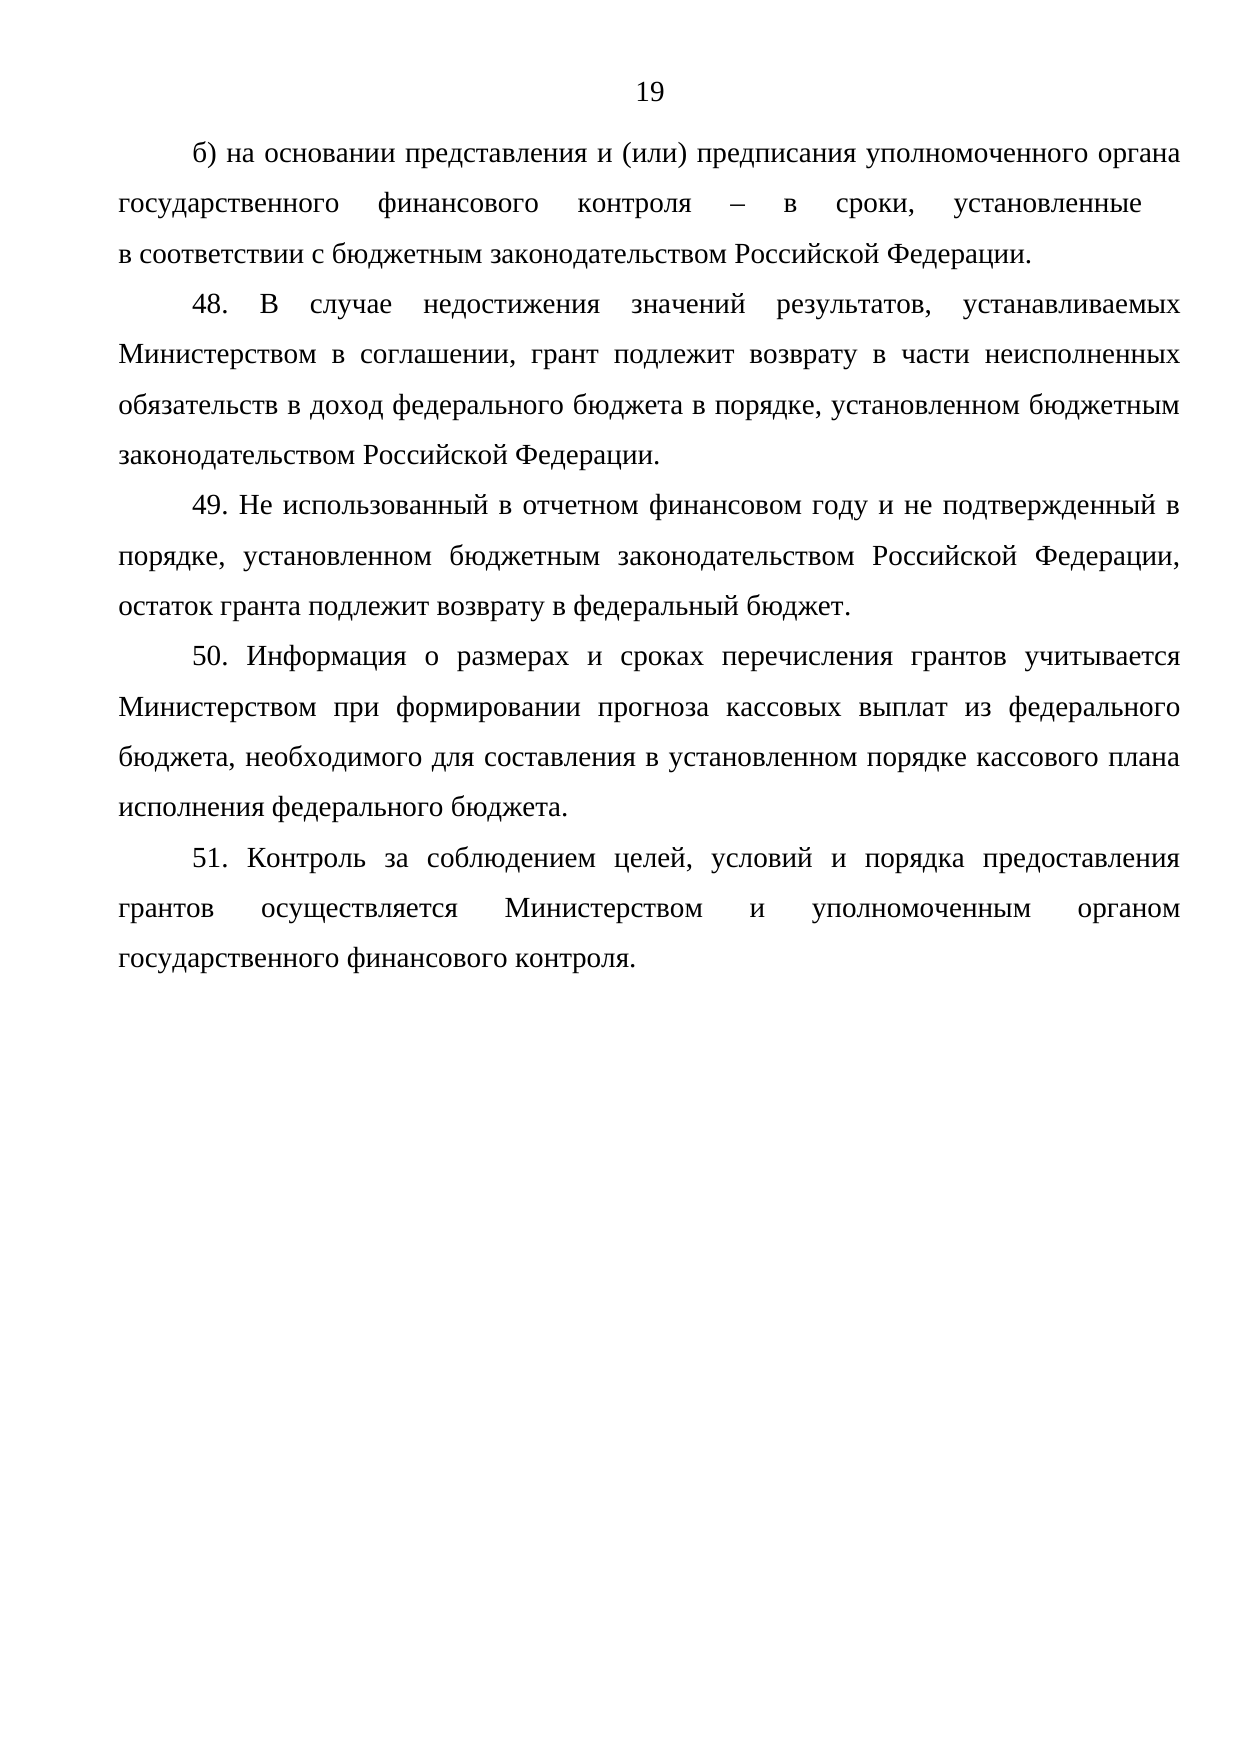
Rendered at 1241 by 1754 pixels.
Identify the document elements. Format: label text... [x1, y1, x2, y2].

text б) на основании представления и (или) предписания уполномоченного органа государственного финансового контроля – в сроки, установленные в соответствии с бюджетным законодательством Российской Федерации. [118, 135, 1181, 269]
text 49. Не использованный в отчетном финансовом году и не подтвержденный в порядке, установленном бюджетным законодательством Российской Федерации, остаток гранта подлежит возврату в федеральный бюджет. [118, 487, 1181, 622]
text 48. В случае недостижения значений результатов, устанавливаемых Министерством в соглашении, грант подлежит возврату в части неисполненных обязательств в доход федерального бюджета в порядке, установленном бюджетным законодательством Российской Федерации. [118, 286, 1181, 471]
text 51. Контроль за соблюдением целей, условий и порядка предоставления грантов осуществляется Министерством и уполномоченным органом государственного финансового контроля. [118, 840, 1181, 974]
text 50. Информация о размерах и сроках перечисления грантов учитывается Министерством при формировании прогноза кассовых выплат из федерального бюджета, необходимого для составления в установленном порядке кассового плана исполнения федерального бюджета. [118, 638, 1181, 823]
